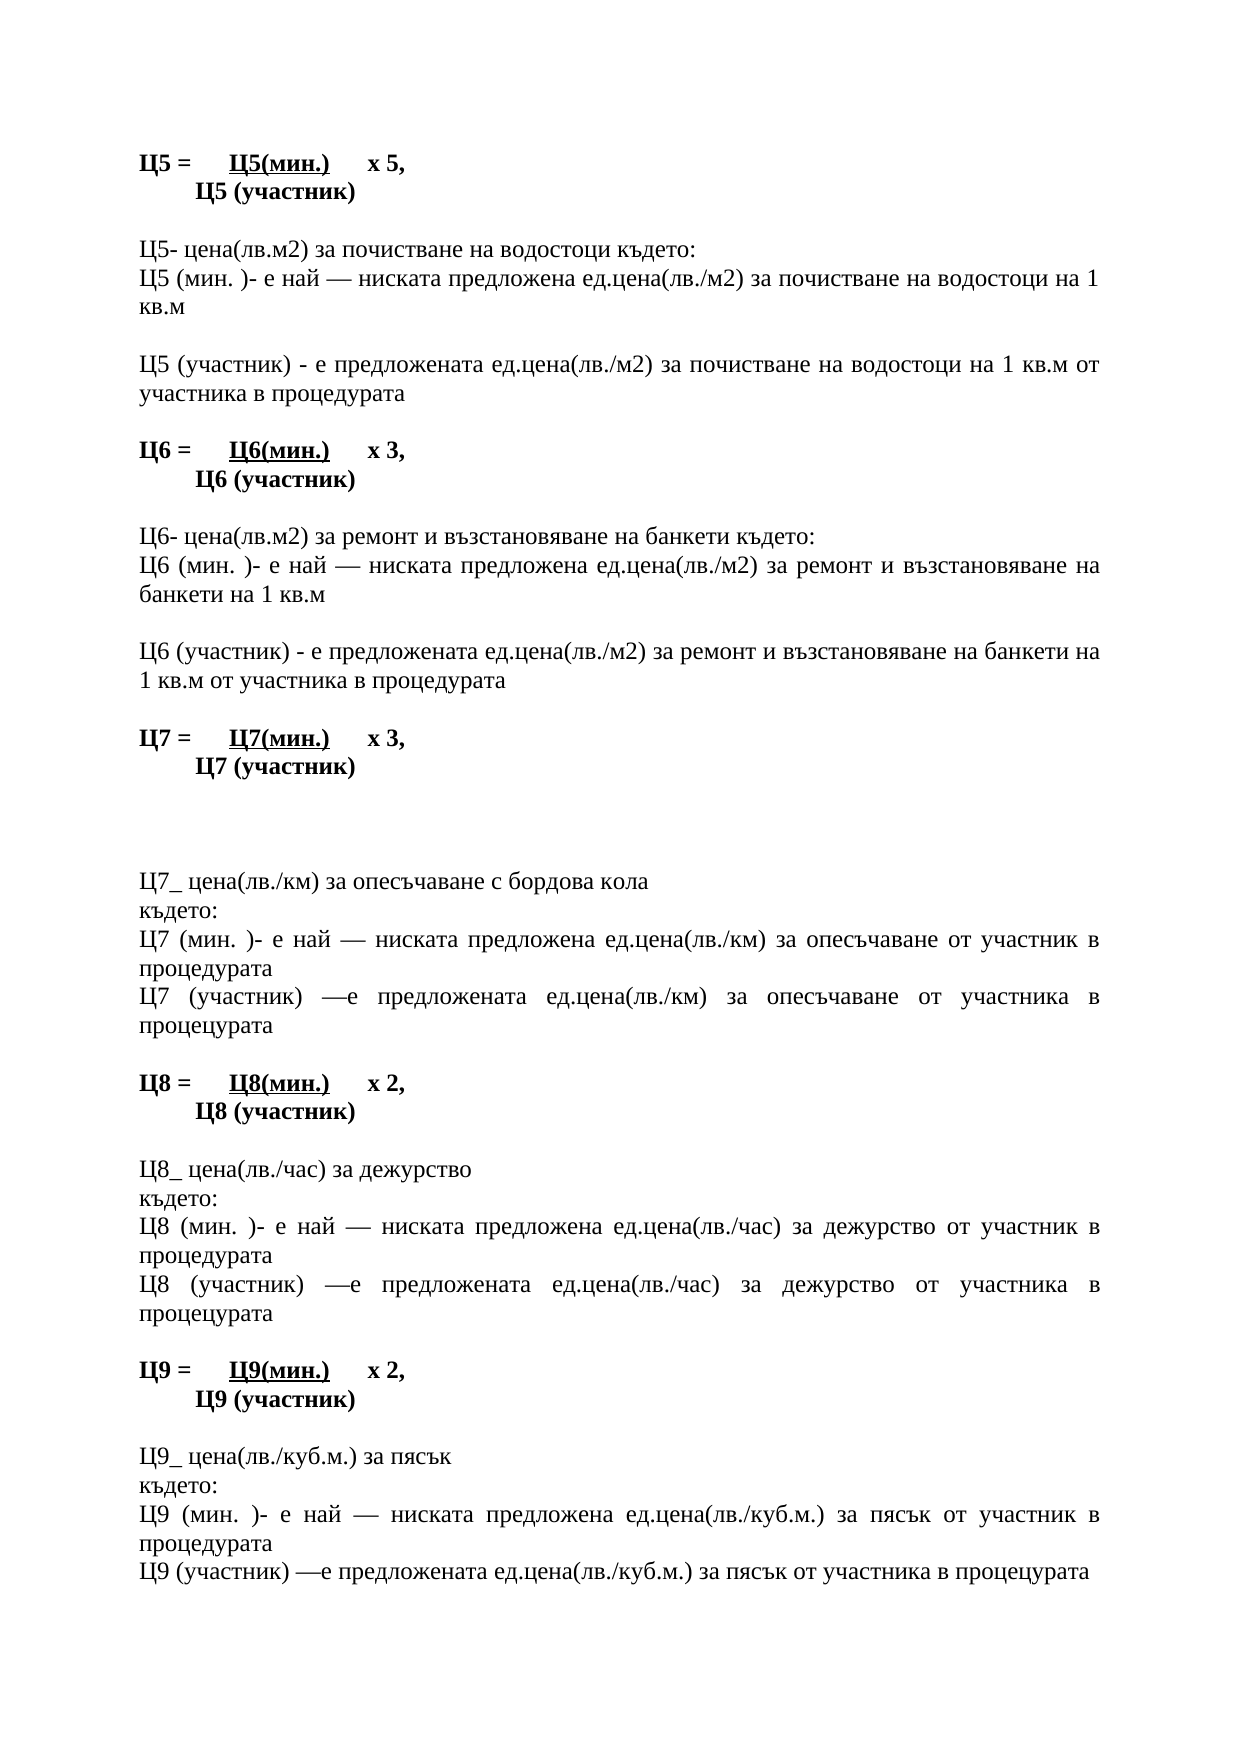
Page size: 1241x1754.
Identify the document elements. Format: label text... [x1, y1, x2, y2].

text Ц8_ цена(лв./час) за дежурство [139, 1154, 1101, 1183]
text Ц9 = Ц9(мин.) х 2, [139, 1355, 1101, 1384]
text Ц7 (участник) —е предложената ед.цена(лв./км) за опесъчаване от участника в процецурата [139, 981, 1101, 1039]
text Ц9 (мин. )- е най — ниската предложена ед.цена(лв./куб.м.) за пясък от участник в процедурата [139, 1499, 1101, 1556]
text Ц5 (участник) - е предложената ед.цена(лв./м2) за почистване на водостоци на 1 кв.м от участника в процедурата [139, 349, 1101, 406]
text Ц6 (мин. )- е най — ниската предложена ед.цена(лв./м2) за ремонт и възстановяване на банкети на 1 кв.м [139, 550, 1101, 608]
text където: [139, 1470, 1101, 1499]
text Ц6 (участник) [139, 464, 1101, 493]
text Ц9 (участник) [139, 1384, 1101, 1413]
text Ц5 = Ц5(мин.) х 5, [139, 148, 1101, 176]
text Ц8 = Ц8(мин.) х 2, [139, 1068, 1101, 1096]
text Ц8 (участник) [139, 1096, 1101, 1125]
text Ц8 (участник) —е предложената ед.цена(лв./час) за дежурство от участника в процецурата [139, 1269, 1101, 1326]
text Ц6 = Ц6(мин.) х 3, [139, 435, 1101, 464]
text Ц7_ цена(лв./км) за опесъчаване с бордова кола [139, 866, 1101, 895]
text Ц9 (участник) —е предложената ед.цена(лв./куб.м.) за пясък от участника в процецурата [139, 1556, 1101, 1585]
text където: [139, 1183, 1101, 1211]
text Ц5- цена(лв.м2) за почистване на водостоци където: [139, 234, 1101, 263]
text Ц9_ цена(лв./куб.м.) за пясък [139, 1441, 1101, 1470]
text Ц5 (мин. )- е най — ниската предложена ед.цена(лв./м2) за почистване на водостоци на 1 кв.м [139, 263, 1101, 320]
text Ц7 = Ц7(мин.) х 3, [139, 723, 1101, 751]
text Ц6- цена(лв.м2) за ремонт и възстановяване на банкети където: [139, 521, 1101, 550]
text Ц7 (участник) [139, 751, 1101, 780]
text Ц5 (участник) [139, 176, 1101, 205]
text Ц6 (участник) - е предложената ед.цена(лв./м2) за ремонт и възстановяване на банкети на 1 кв.м от участника в процедурата [139, 636, 1101, 694]
text Ц7 (мин. )- е най — ниската предложена ед.цена(лв./км) за опесъчаване от участник в процедурата [139, 924, 1101, 981]
text където: [139, 895, 1101, 924]
text Ц8 (мин. )- е най — ниската предложена ед.цена(лв./час) за дежурство от участник в процедурата [139, 1211, 1101, 1269]
